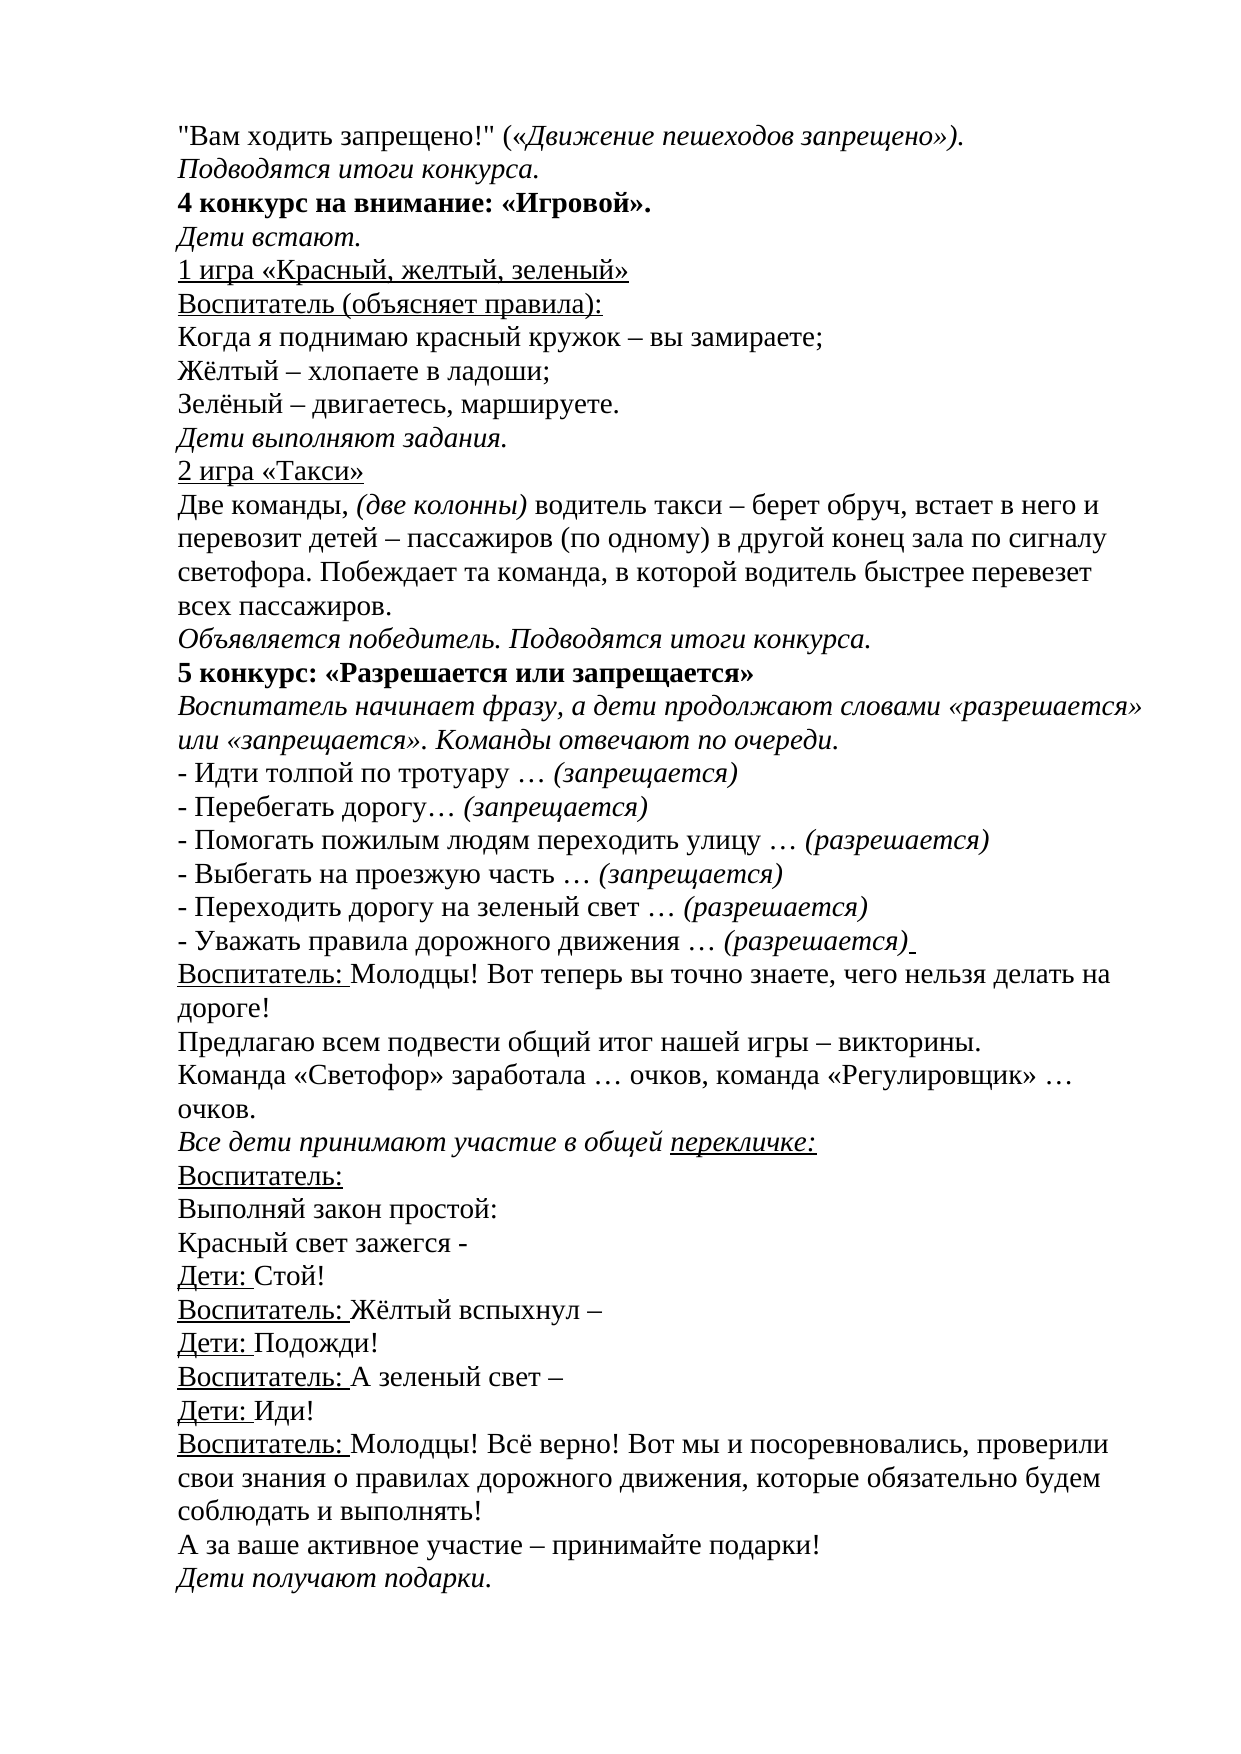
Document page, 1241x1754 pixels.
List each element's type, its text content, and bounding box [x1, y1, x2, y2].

text Выполняй закон простой: [177, 1191, 1152, 1225]
text Воспитатель: А зеленый свет – [177, 1359, 1152, 1393]
text Воспитатель: Молодцы! Вот теперь вы точно знаете, чего нельзя делать на дороге! [177, 957, 1152, 1024]
text Воспитатель: Молодцы! Всё верно! Вот мы и посоревновались, проверили свои знания о правилах дорожного движения, которые обязательно будем соблюдать и выполнять! [177, 1426, 1152, 1527]
text - Помогать пожилым людям переходить улицу … (разрешается) [177, 822, 1152, 856]
text - Идти толпой по тротуару … (запрещается) [177, 755, 1152, 789]
text А за ваше активное участие – принимайте подарки! [177, 1527, 1152, 1560]
text 4 конкурс на внимание: «Игровой». [177, 185, 1152, 219]
text Воспитатель: [177, 1158, 1152, 1191]
text - Уважать правила дорожного движения … (разрешается) [177, 923, 1152, 957]
text Все дети принимают участие в общей перекличке: [177, 1124, 1152, 1158]
text 2 игра «Такси» [177, 453, 1152, 487]
text Воспитатель начинает фразу, а дети продолжают словами «разрешается» или «запрещается». Команды отвечают по очереди. [177, 688, 1152, 755]
text Зелёный – двигаетесь, маршируете. [177, 386, 1152, 420]
text Жёлтый – хлопаете в ладоши; [177, 353, 1152, 386]
text - Переходить дорогу на зеленый свет … (разрешается) [177, 889, 1152, 923]
text Когда я поднимаю красный кружок – вы замираете; [177, 319, 1152, 353]
text Предлагаю всем подвести общий итог нашей игры – викторины. [177, 1024, 1152, 1057]
text Дети: Подожди! [177, 1326, 1152, 1359]
text Подводятся итоги конкурса. [177, 152, 1152, 185]
text 5 конкурс: «Разрешается или запрещается» [177, 655, 1152, 688]
text Две команды, (две колонны) водитель такси – берет обруч, встает в него и перевозит детей – пассажиров (по одному) в другой конец зала по сигналу светофора. Побеждает та команда, в которой водитель быстрее перевезет всех пассажиров. [177, 487, 1152, 621]
text - Выбегать на проезжую часть … (запрещается) [177, 856, 1152, 889]
text Объявляется победитель. Подводятся итоги конкурса. [177, 621, 1152, 655]
text "Вам ходить запрещено!" («Движение пешеходов запрещено»). [177, 118, 1152, 152]
text - Перебегать дорогу… (запрещается) [177, 789, 1152, 822]
text Дети получают подарки. [177, 1560, 1152, 1594]
text Воспитатель: Жёлтый вспыхнул – [177, 1292, 1152, 1326]
text Команда «Светофор» заработала … очков, команда «Регулировщик» … очков. [177, 1057, 1152, 1124]
text Дети: Иди! [177, 1393, 1152, 1426]
text Красный свет зажегся - [177, 1225, 1152, 1258]
text 1 игра «Красный, желтый, зеленый» [177, 252, 1152, 286]
text Дети: Стой! [177, 1258, 1152, 1292]
text Дети встают. [177, 219, 1152, 252]
text Воспитатель (объясняет правила): [177, 286, 1152, 319]
text Дети выполняют задания. [177, 420, 1152, 453]
